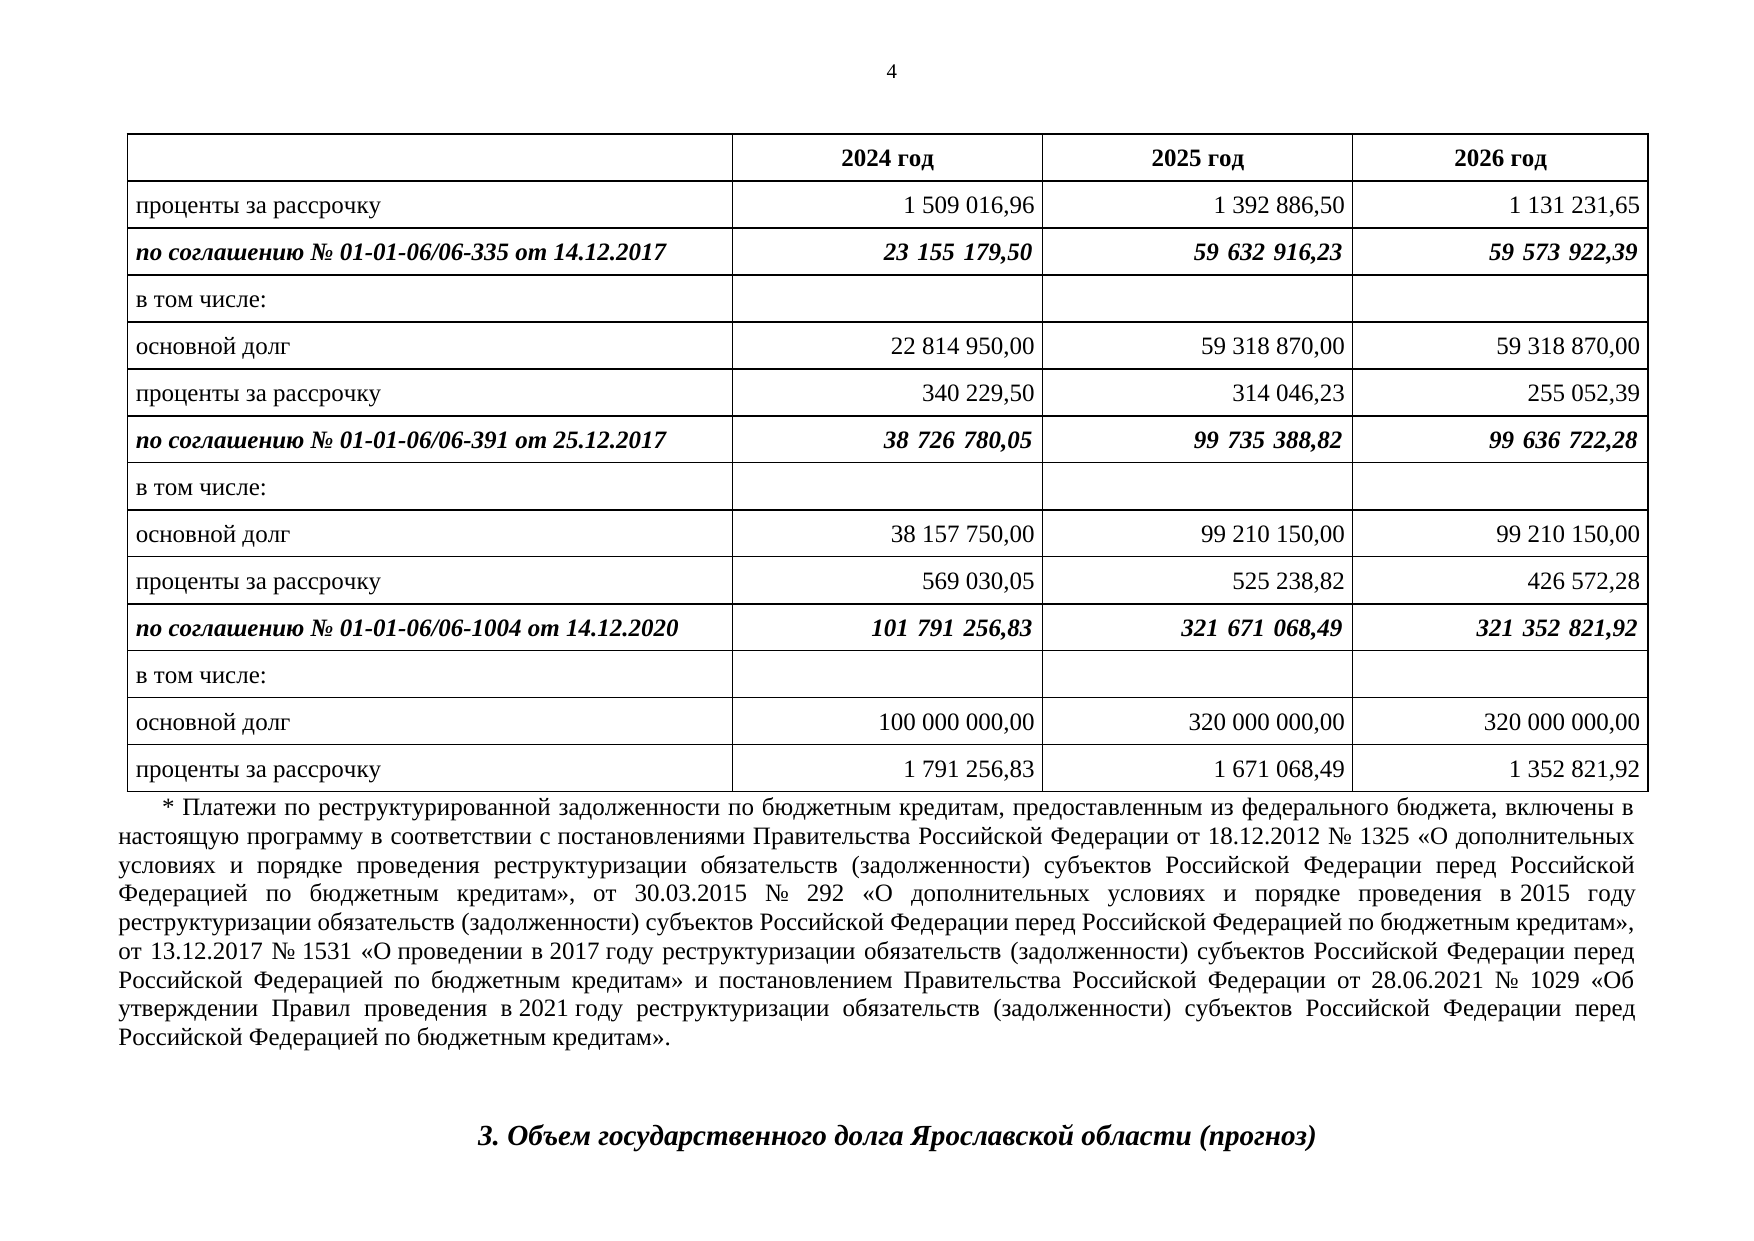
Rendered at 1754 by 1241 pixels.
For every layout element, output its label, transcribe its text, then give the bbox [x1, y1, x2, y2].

table_cell 101 791 256,83 [733, 605, 1042, 650]
table_cell 99 210 150,00 [1353, 511, 1647, 556]
table_cell 22 814 950,00 [733, 323, 1042, 368]
table_cell проценты за рассрочку [128, 557, 732, 603]
table_cell [733, 463, 1042, 509]
table_cell 100 000 000,00 [733, 698, 1042, 744]
table_cell 321 352 821,92 [1353, 605, 1647, 650]
table_cell 426 572,28 [1353, 557, 1647, 603]
table_cell 59 573 922,39 [1353, 229, 1647, 274]
table_cell [1043, 651, 1352, 697]
table_cell 99 210 150,00 [1043, 511, 1352, 556]
table_cell 99 735 388,82 [1043, 417, 1352, 462]
table_cell 314 046,23 [1043, 370, 1352, 415]
table_cell в том числе: [128, 276, 732, 321]
table_cell 1 509 016,96 [733, 182, 1042, 227]
table_cell в том числе: [128, 463, 732, 509]
table_cell 321 671 068,49 [1043, 605, 1352, 650]
table_cell основной долг [128, 323, 732, 368]
table_cell 59 318 870,00 [1043, 323, 1352, 368]
table_cell [1353, 276, 1647, 321]
table_cell [1353, 463, 1647, 509]
table_cell [1353, 651, 1647, 697]
table_header [128, 135, 732, 180]
table_header [1353, 135, 1647, 180]
table_cell 38 726 780,05 [733, 417, 1042, 462]
table_cell 569 030,05 [733, 557, 1042, 603]
table_cell проценты за рассрочку [128, 370, 732, 415]
text 3. Объем государственного долга Ярославской области (прогноз) [118, 1118, 1636, 1152]
table_cell 255 052,39 [1353, 370, 1647, 415]
table_cell основной долг [128, 698, 732, 744]
table_cell 320 000 000,00 [1043, 698, 1352, 744]
table_cell [1043, 463, 1352, 509]
table_cell по соглашению № 01-01-06/06-1004 от 14.12.2020 [128, 605, 732, 650]
table_cell по соглашению № 01-01-06/06-335 от 14.12.2017 [128, 229, 732, 274]
table_cell 59 632 916,23 [1043, 229, 1352, 274]
table_cell 1 671 068,49 [1043, 745, 1352, 791]
table_cell 23 155 179,50 [733, 229, 1042, 274]
table_cell [733, 276, 1042, 321]
table_cell 1 392 886,50 [1043, 182, 1352, 227]
table_cell 1 791 256,83 [733, 745, 1042, 791]
table_cell в том числе: [128, 651, 732, 697]
text * Платежи по реструктурированной задолженности по бюджетным кредитам, предоставленным из федерального бюджета, включены в настоящую программу в соответствии с постановлениями Правительства Российской Федерации от 18.12.2012 № 1325 «О дополнительных условиях и порядке проведения реструктуризации обязательств (задолженности) субъектов Российской Федерации перед Российской Федерацией по бюджетным кредитам», от 30.03.2015 № 292 «О дополнительных условиях и порядке проведения в 2015 году реструктуризации обязательств (задолженности) субъектов Российской Федерации перед Российской Федерацией по бюджетным кредитам», от 13.12.2017 № 1531 «О проведении в 2017 году реструктуризации обязательств (задолженности) субъектов Российской Федерации перед Российской Федерацией по бюджетным кредитам» и постановлением Правительства Российской Федерации от 28.06.2021 № 1029 «Об утверждении Правил проведения в 2021 году реструктуризации обязательств (задолженности) субъектов Российской Федерации перед Российской Федерацией по бюджетным кредитам». [118, 792, 1636, 1051]
table_header [733, 135, 1042, 180]
table_header [1043, 135, 1352, 180]
table_cell 99 636 722,28 [1353, 417, 1647, 462]
table_cell проценты за рассрочку [128, 745, 732, 791]
table_cell 340 229,50 [733, 370, 1042, 415]
table_cell 525 238,82 [1043, 557, 1352, 603]
table_cell основной долг [128, 511, 732, 556]
table_cell по соглашению № 01-01-06/06-391 от 25.12.2017 [128, 417, 732, 462]
table_cell 320 000 000,00 [1353, 698, 1647, 744]
table_cell 1 352 821,92 [1353, 745, 1647, 791]
table_cell [1043, 276, 1352, 321]
table_cell проценты за рассрочку [128, 182, 732, 227]
table_cell 1 131 231,65 [1353, 182, 1647, 227]
table_cell 38 157 750,00 [733, 511, 1042, 556]
table_cell [733, 651, 1042, 697]
table_cell 59 318 870,00 [1353, 323, 1647, 368]
